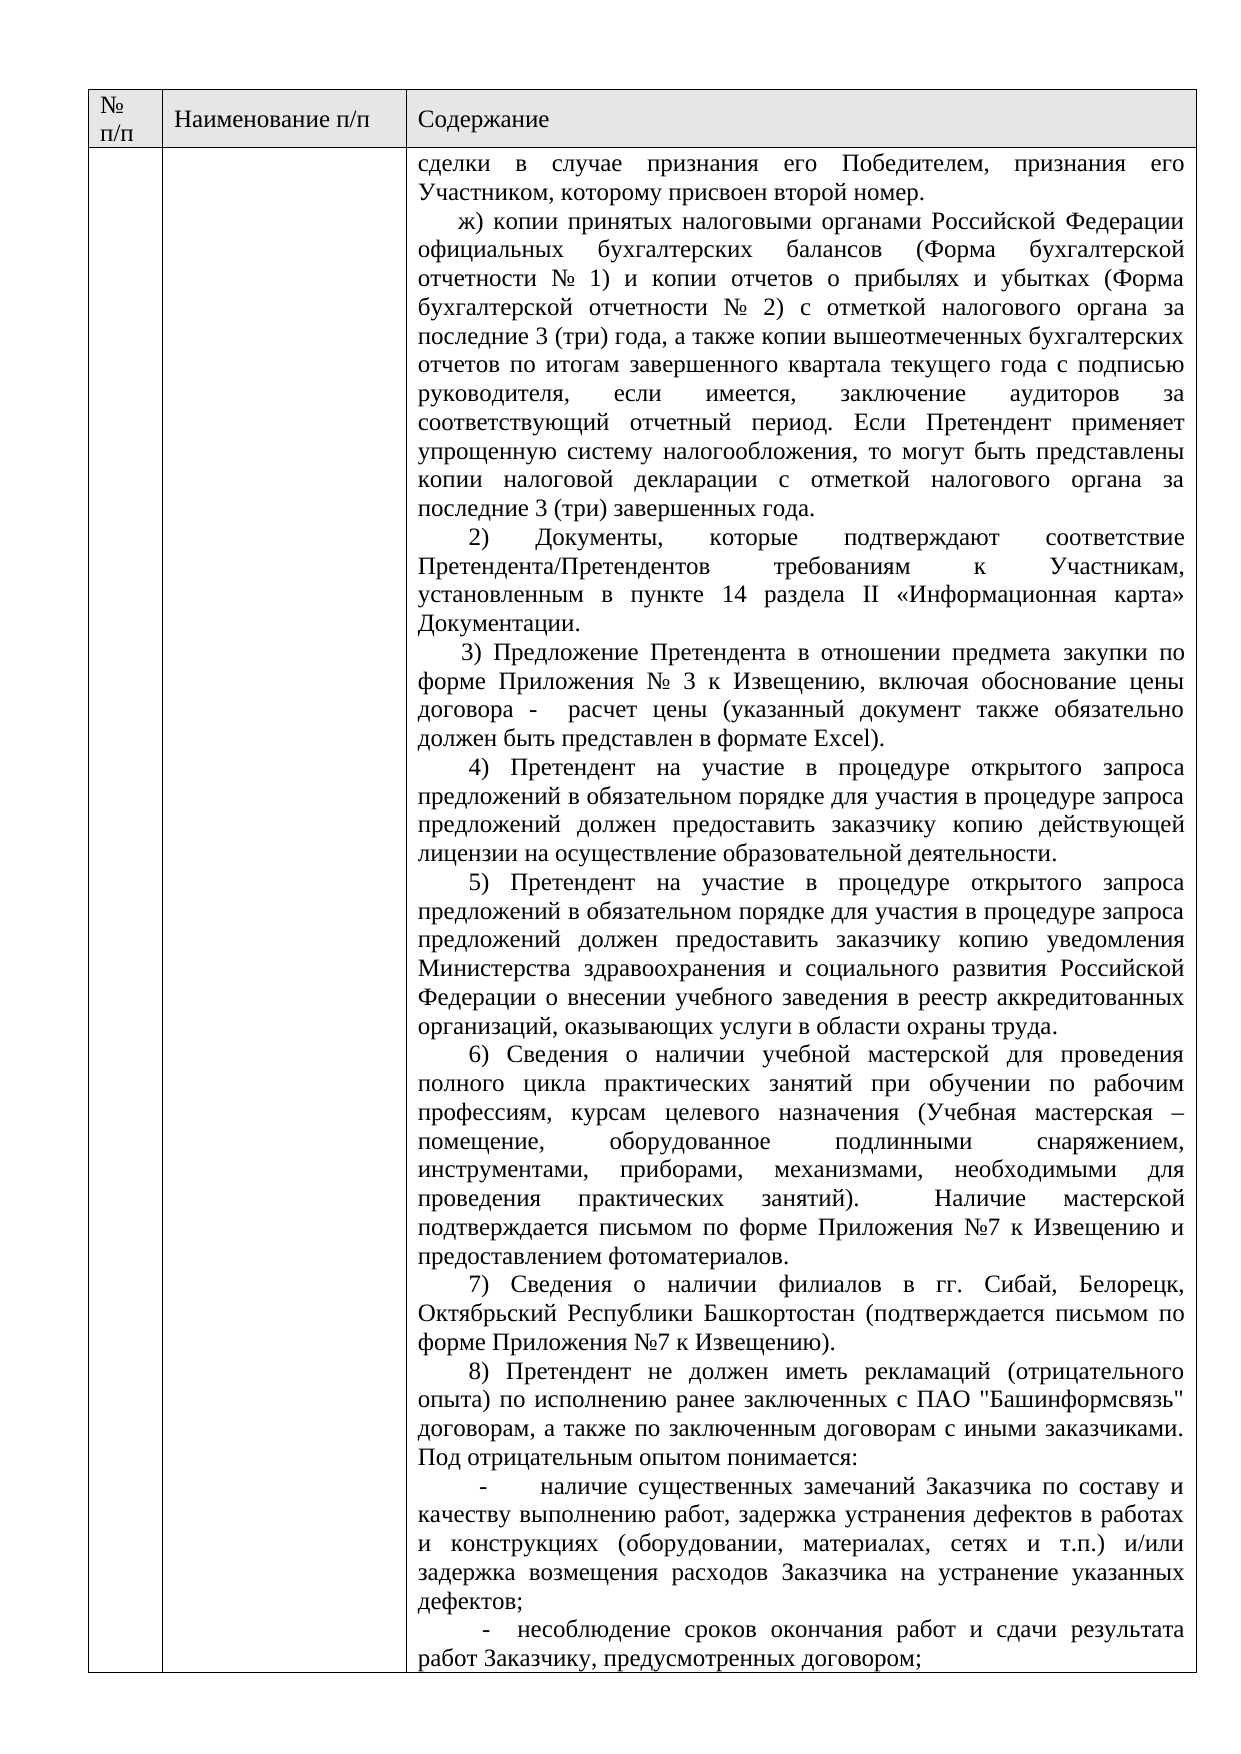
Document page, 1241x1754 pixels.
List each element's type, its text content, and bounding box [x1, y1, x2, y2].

table_header № п/п [89, 90, 162, 147]
table_header Наименование п/п [163, 90, 406, 147]
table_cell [163, 148, 406, 1672]
table_header Содержание [407, 90, 1196, 147]
table_cell [89, 148, 162, 1672]
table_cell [407, 148, 1196, 1672]
